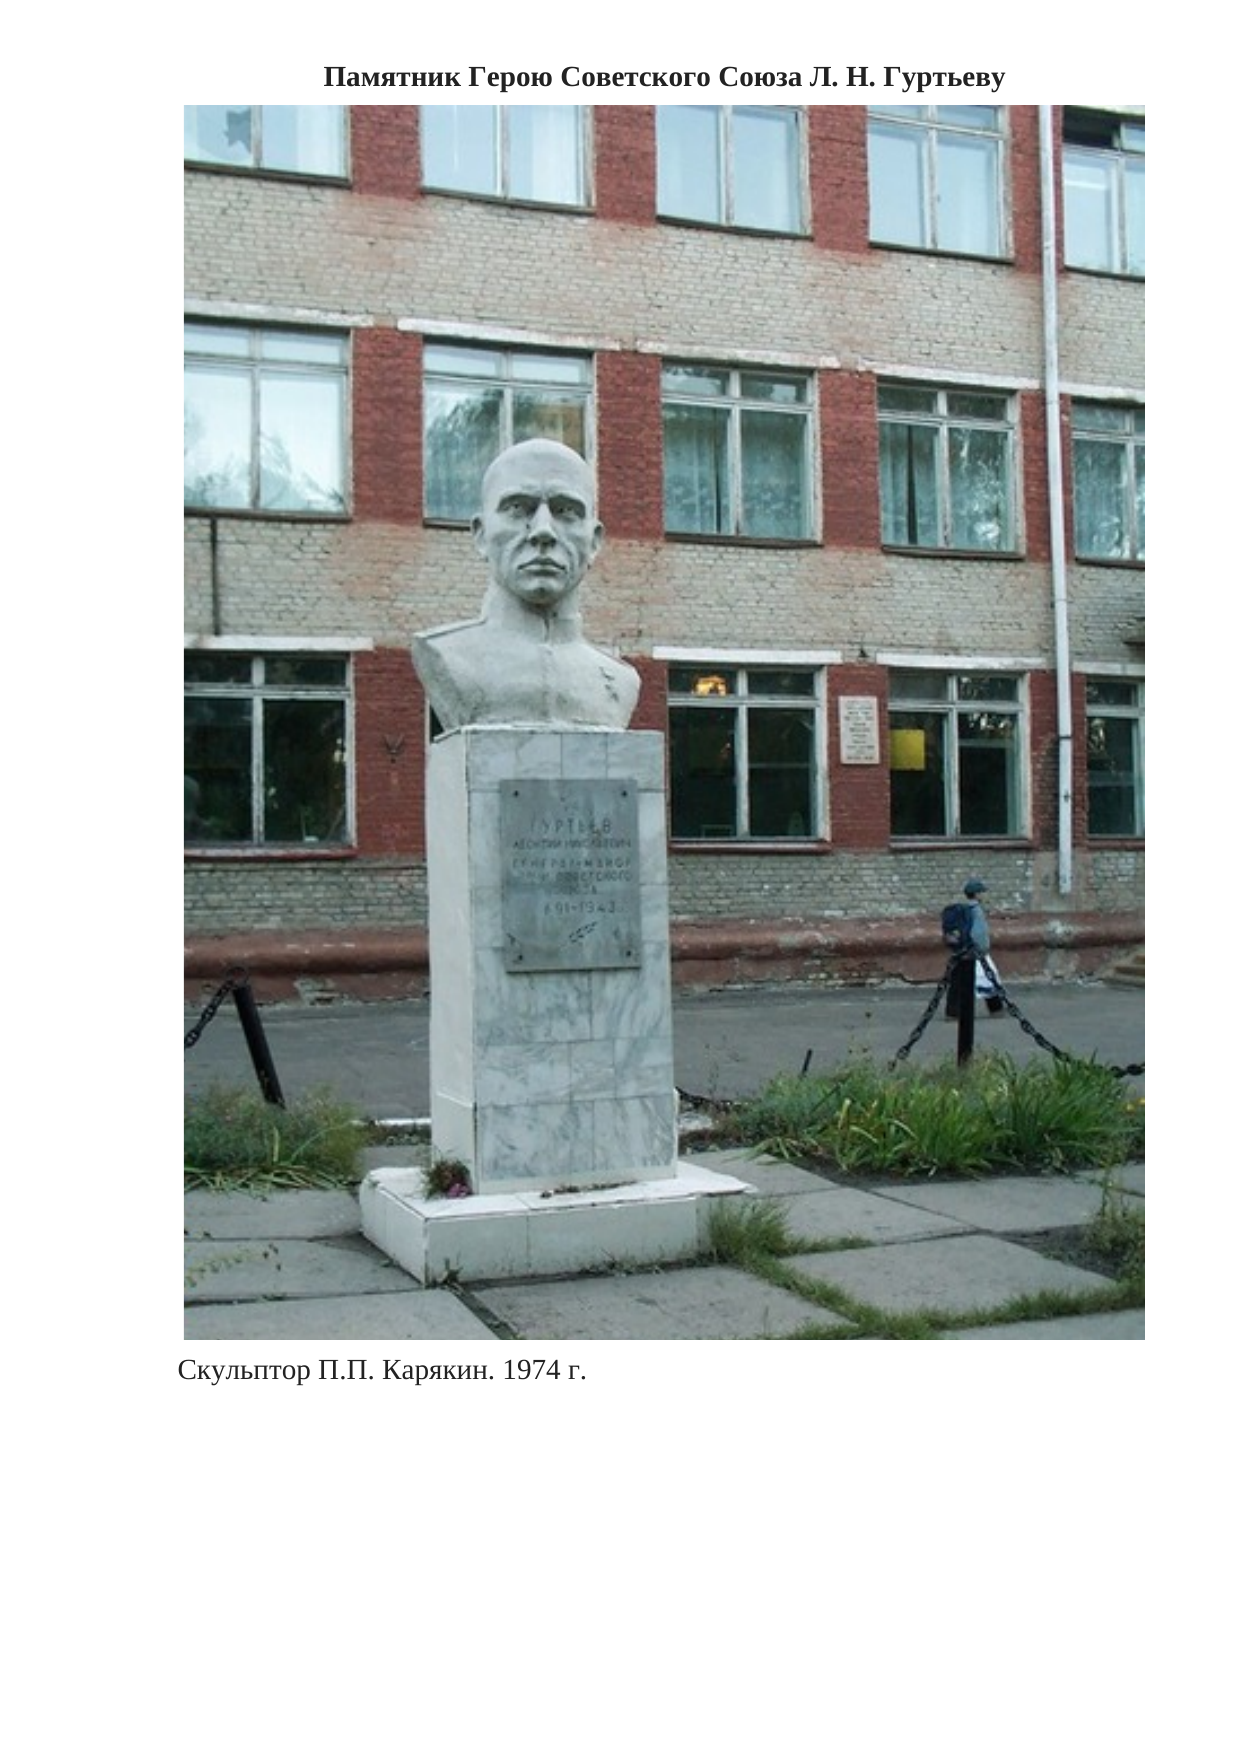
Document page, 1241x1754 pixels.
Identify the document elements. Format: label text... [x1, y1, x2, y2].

picture [183, 105, 1145, 1340]
text Памятник Герою Советского Союза Л. Н. Гуртьеву [177, 59, 1152, 93]
text Скульптор П.П. Карякин. 1974 г. [177, 1352, 1152, 1386]
